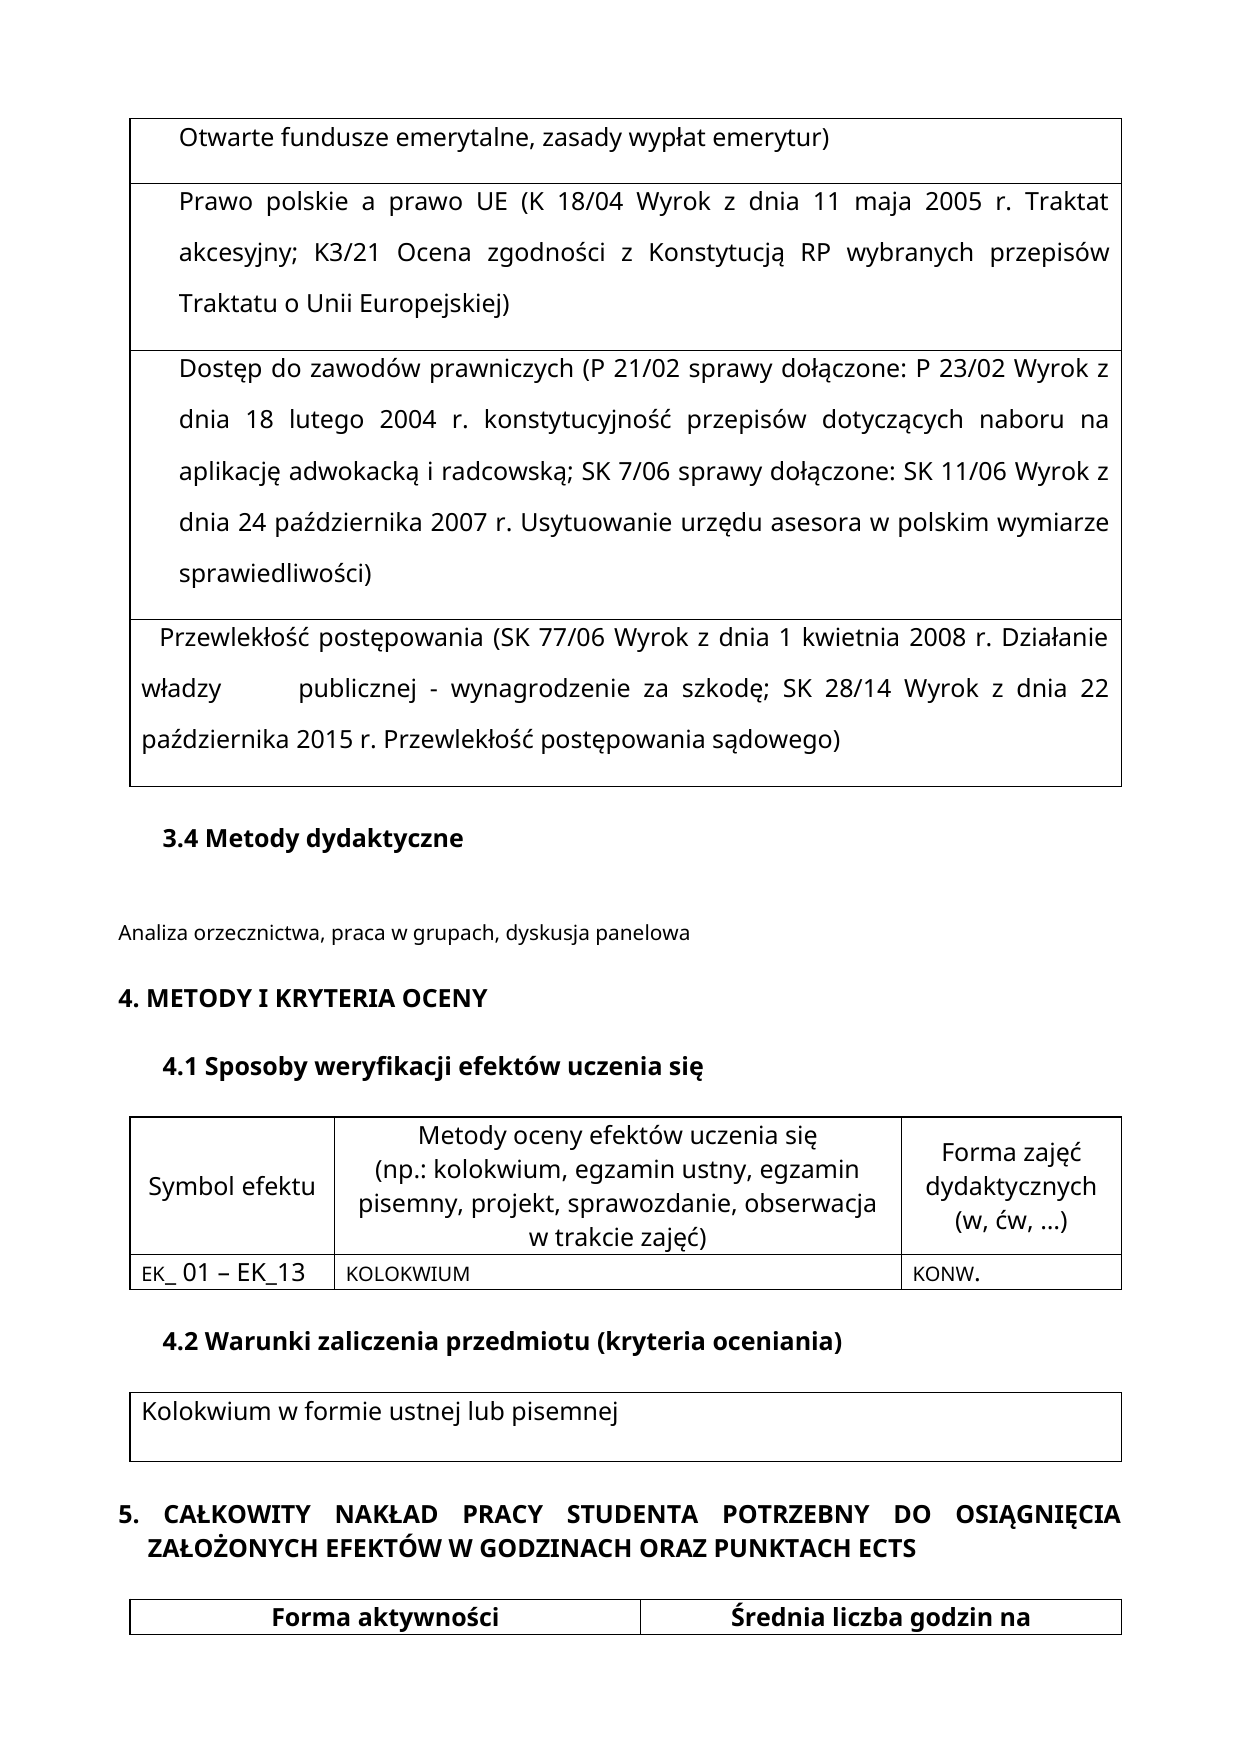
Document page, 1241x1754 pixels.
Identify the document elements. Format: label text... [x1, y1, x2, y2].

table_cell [131, 119, 1121, 183]
text 4.2 Warunki zaliczenia przedmiotu (kryteria oceniania) [162, 1324, 1122, 1358]
table_header Kolokwium w formie ustnej lub pisemnej [131, 1393, 1121, 1461]
table_header Forma zajęć dydaktycznych (w, ćw, …) [902, 1118, 1121, 1254]
text 4. METODY I KRYTERIA OCENY [118, 980, 1122, 1014]
table_cell Prawo polskie a prawo UE (K 18/04 Wyrok z dnia 11 maja 2005 r. Traktat akcesyjny; K3/21 Ocena zgodności z Konstytucją RP wybranych przepisów Traktatu o Unii Europejskiej) [131, 184, 1121, 350]
table_cell Dostęp do zawodów prawniczych (P 21/02 sprawy dołączone: P 23/02 Wyrok z dnia 18 lutego 2004 r. konstytucyjność przepisów dotyczących naboru na aplikację adwokacką i radcowską; SK 7/06 sprawy dołączone: SK 11/06 Wyrok z dnia 24 października 2007 r. Usytuowanie urzędu asesora w polskim wymiarze sprawiedliwości) [131, 351, 1121, 619]
text 4.1 Sposoby weryfikacji efektów uczenia się [162, 1048, 1122, 1082]
text Analiza orzecznictwa, praca w grupach, dyskusja panelowa [118, 918, 1122, 946]
text 5. CAŁKOWITY NAKŁAD PRACY STUDENTA POTRZEBNY DO OSIĄGNIĘCIA ZAŁOŻONYCH EFEKTÓW W GODZINACH ORAZ PUNKTACH ECTS [118, 1496, 1122, 1564]
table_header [641, 1600, 1121, 1634]
table_cell Przewlekłość postępowania (SK 77/06 Wyrok z dnia 1 kwietnia 2008 r. Działanie władzy publicznej - wynagrodzenie za szkodę; SK 28/14 Wyrok z dnia 22 października 2015 r. Przewlekłość postępowania sądowego) [131, 620, 1121, 786]
text 3.4 Metody dydaktyczne [162, 821, 1122, 855]
table_header Forma aktywności [131, 1600, 640, 1634]
table_cell konw. [902, 1255, 1121, 1289]
table_header Metody oceny efektów uczenia się (np.: kolokwium, egzamin ustny, egzamin pisemny, projekt, sprawozdanie, obserwacja w trakcie zajęć) [335, 1118, 901, 1254]
table_header Symbol efektu [131, 1118, 334, 1254]
table_cell kolokwium [335, 1255, 901, 1289]
table_cell ek_ 01 – EK_13 [131, 1255, 334, 1289]
